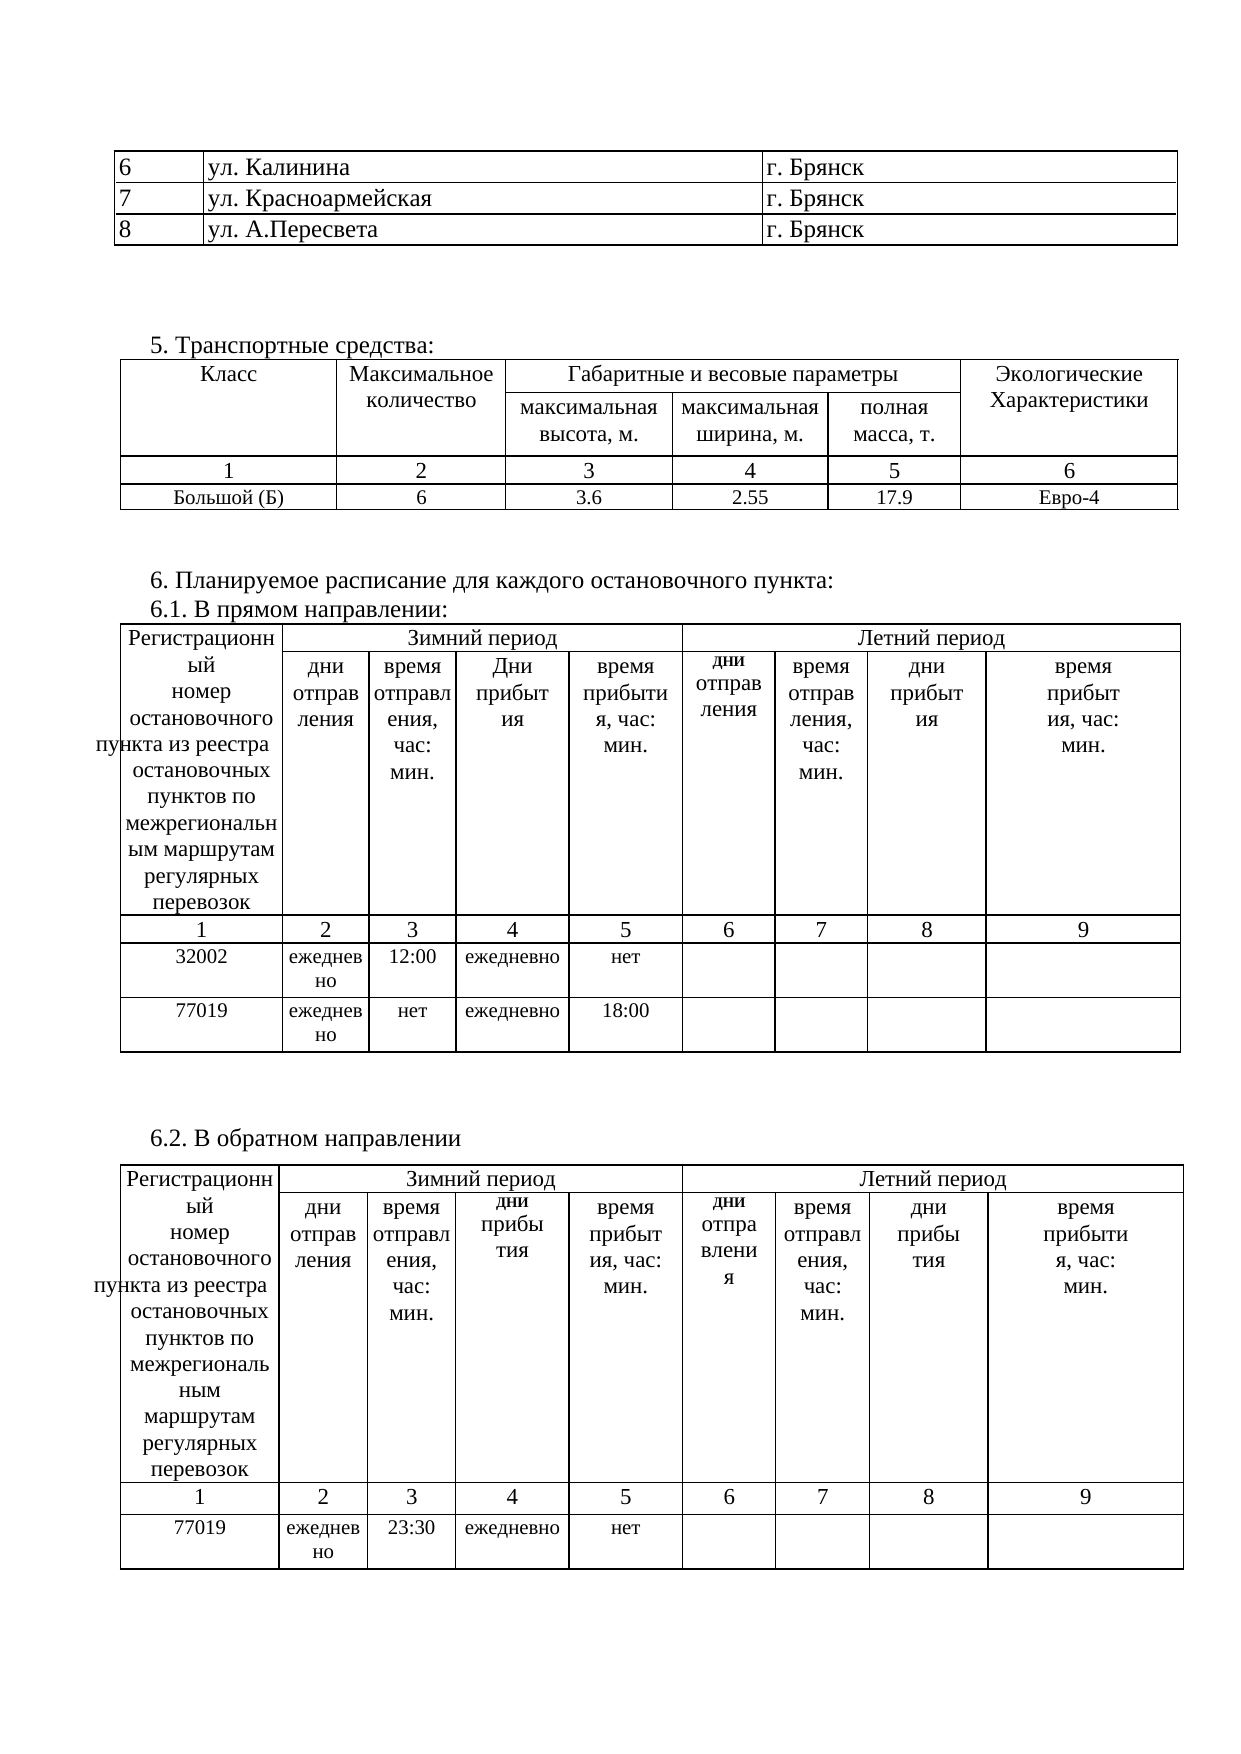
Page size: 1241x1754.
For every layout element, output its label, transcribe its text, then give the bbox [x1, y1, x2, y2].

table_cell 1 [121, 1483, 278, 1513]
table_cell ежедневно [457, 944, 568, 997]
table_cell нет [570, 1515, 682, 1568]
table_cell 7 [776, 1483, 869, 1513]
table_cell Евро-4 [961, 485, 1177, 509]
table_cell [989, 1515, 1183, 1568]
text 6.2. В обратном направлении [150, 1123, 1090, 1151]
table_cell Дни прибыт ия [457, 652, 568, 914]
table_cell [987, 998, 1180, 1051]
table_cell ежедневно [456, 1515, 568, 1568]
table_cell 6 [683, 1483, 775, 1513]
table_cell 8 [115, 214, 203, 244]
text 6.1. В прямом направлении: [150, 594, 1090, 623]
text 5. Транспортные средства: [150, 330, 1090, 358]
table_cell время прибыт ия, час: мин. [570, 1193, 682, 1482]
table_cell [683, 998, 774, 1051]
table_cell нет [570, 944, 682, 997]
table_cell ул. Калинина [204, 152, 762, 181]
table_cell [683, 944, 774, 997]
table_cell 4 [673, 457, 827, 483]
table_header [121, 1166, 278, 1482]
table_cell дни прибыт ия [868, 652, 985, 914]
table_cell г. Брянск [763, 181, 1177, 213]
table_cell время отправл ения, час: мин. [776, 1193, 869, 1482]
table_cell дни прибы тия [870, 1193, 987, 1482]
table_cell 3 [506, 457, 672, 483]
table_cell [776, 998, 867, 1051]
table_cell нет [370, 998, 455, 1051]
table_header Максимальное количество [337, 360, 505, 455]
table_cell 7 [115, 183, 203, 213]
table_header Зимний период [280, 1166, 682, 1192]
table_cell время отправ ления, час: мин. [776, 652, 867, 914]
table_cell дни отправ ления [283, 652, 368, 914]
table_cell 6 [683, 916, 774, 942]
table_cell 3 [368, 1483, 455, 1513]
text 6. Планируемое расписание для каждого остановочного пункта: [150, 565, 1090, 594]
table_cell [987, 944, 1180, 997]
table_cell 8 [868, 916, 985, 942]
table_cell 3 [370, 916, 455, 942]
table_cell ежедневно [280, 1515, 367, 1568]
table_header Летний период [683, 1166, 1183, 1192]
table_cell полная масса, т. [829, 393, 960, 455]
table_cell 17.9 [829, 485, 960, 509]
table_cell время прибыти я, час: мин. [989, 1193, 1183, 1482]
table_cell максимальная ширина, м. [673, 393, 827, 455]
table_cell максимальная высота, м. [506, 393, 672, 455]
table_cell 8 [870, 1483, 987, 1513]
table_cell 77019 [121, 998, 282, 1051]
table_cell 23:30 [368, 1515, 455, 1568]
table_cell 2 [283, 916, 368, 942]
table_cell [868, 944, 985, 997]
table_header Габаритные и весовые параметры [506, 360, 960, 392]
table_cell ДНИ прибы тия [456, 1193, 568, 1482]
table_cell г. Брянск [763, 213, 1177, 244]
table_cell время отправл ения, час: мин. [370, 652, 455, 914]
table_cell время прибыт ия, час: мин. [987, 652, 1180, 914]
table_cell 4 [457, 916, 568, 942]
table_cell 1 [121, 916, 282, 942]
table_cell 6 [961, 457, 1177, 483]
table_cell ДНИ отпра влени я [683, 1193, 775, 1482]
table_header Летний период [683, 625, 1180, 651]
table_cell 2 [337, 457, 505, 483]
table_cell 5 [829, 457, 960, 483]
table_cell ул. Красноармейская [204, 183, 762, 213]
table_cell 12:00 [370, 944, 455, 997]
table_cell 7 [776, 916, 867, 942]
table_header Класс [121, 360, 336, 455]
table_cell ежедневно [283, 944, 368, 997]
table_cell [870, 1515, 987, 1568]
table_cell 9 [989, 1483, 1183, 1513]
table_cell 2 [280, 1483, 367, 1513]
table_cell ул. А.Пересвета [204, 215, 762, 244]
table_cell Большой (Б) [121, 485, 336, 509]
table_cell 18:00 [570, 998, 682, 1051]
table_header Зимний период [283, 625, 682, 651]
table_cell 4 [456, 1483, 568, 1513]
table_cell [776, 1515, 869, 1568]
table_cell 77019 [121, 1515, 278, 1568]
table_cell 3.6 [506, 485, 672, 509]
table_cell 6 [115, 152, 203, 181]
table_cell дни отправ ления [280, 1193, 367, 1482]
table_cell [776, 944, 867, 997]
table_cell 1 [121, 457, 336, 483]
table_cell г. Брянск [763, 152, 1177, 181]
table_cell 2.55 [673, 485, 827, 509]
table_cell 6 [337, 485, 505, 509]
table_cell [683, 1515, 775, 1568]
table_cell 5 [570, 1483, 682, 1513]
table_cell 9 [987, 916, 1180, 942]
table_cell ежедневно [283, 998, 368, 1051]
table_header Регистрационный номер остановочного пункта из реестра остановочных пунктов по межрегиональным маршрутам регулярных перевозок [121, 625, 282, 914]
table_header Экологические Характеристики [961, 360, 1177, 455]
table_cell [868, 998, 985, 1051]
table_cell время прибыти я, час: мин. [570, 652, 682, 914]
table_cell 5 [570, 916, 682, 942]
table_cell ДНИ отправ ления [683, 652, 774, 914]
table_cell 32002 [121, 944, 282, 997]
table_cell ежедневно [457, 998, 568, 1051]
table_cell время отправл ения, час: мин. [368, 1193, 455, 1482]
